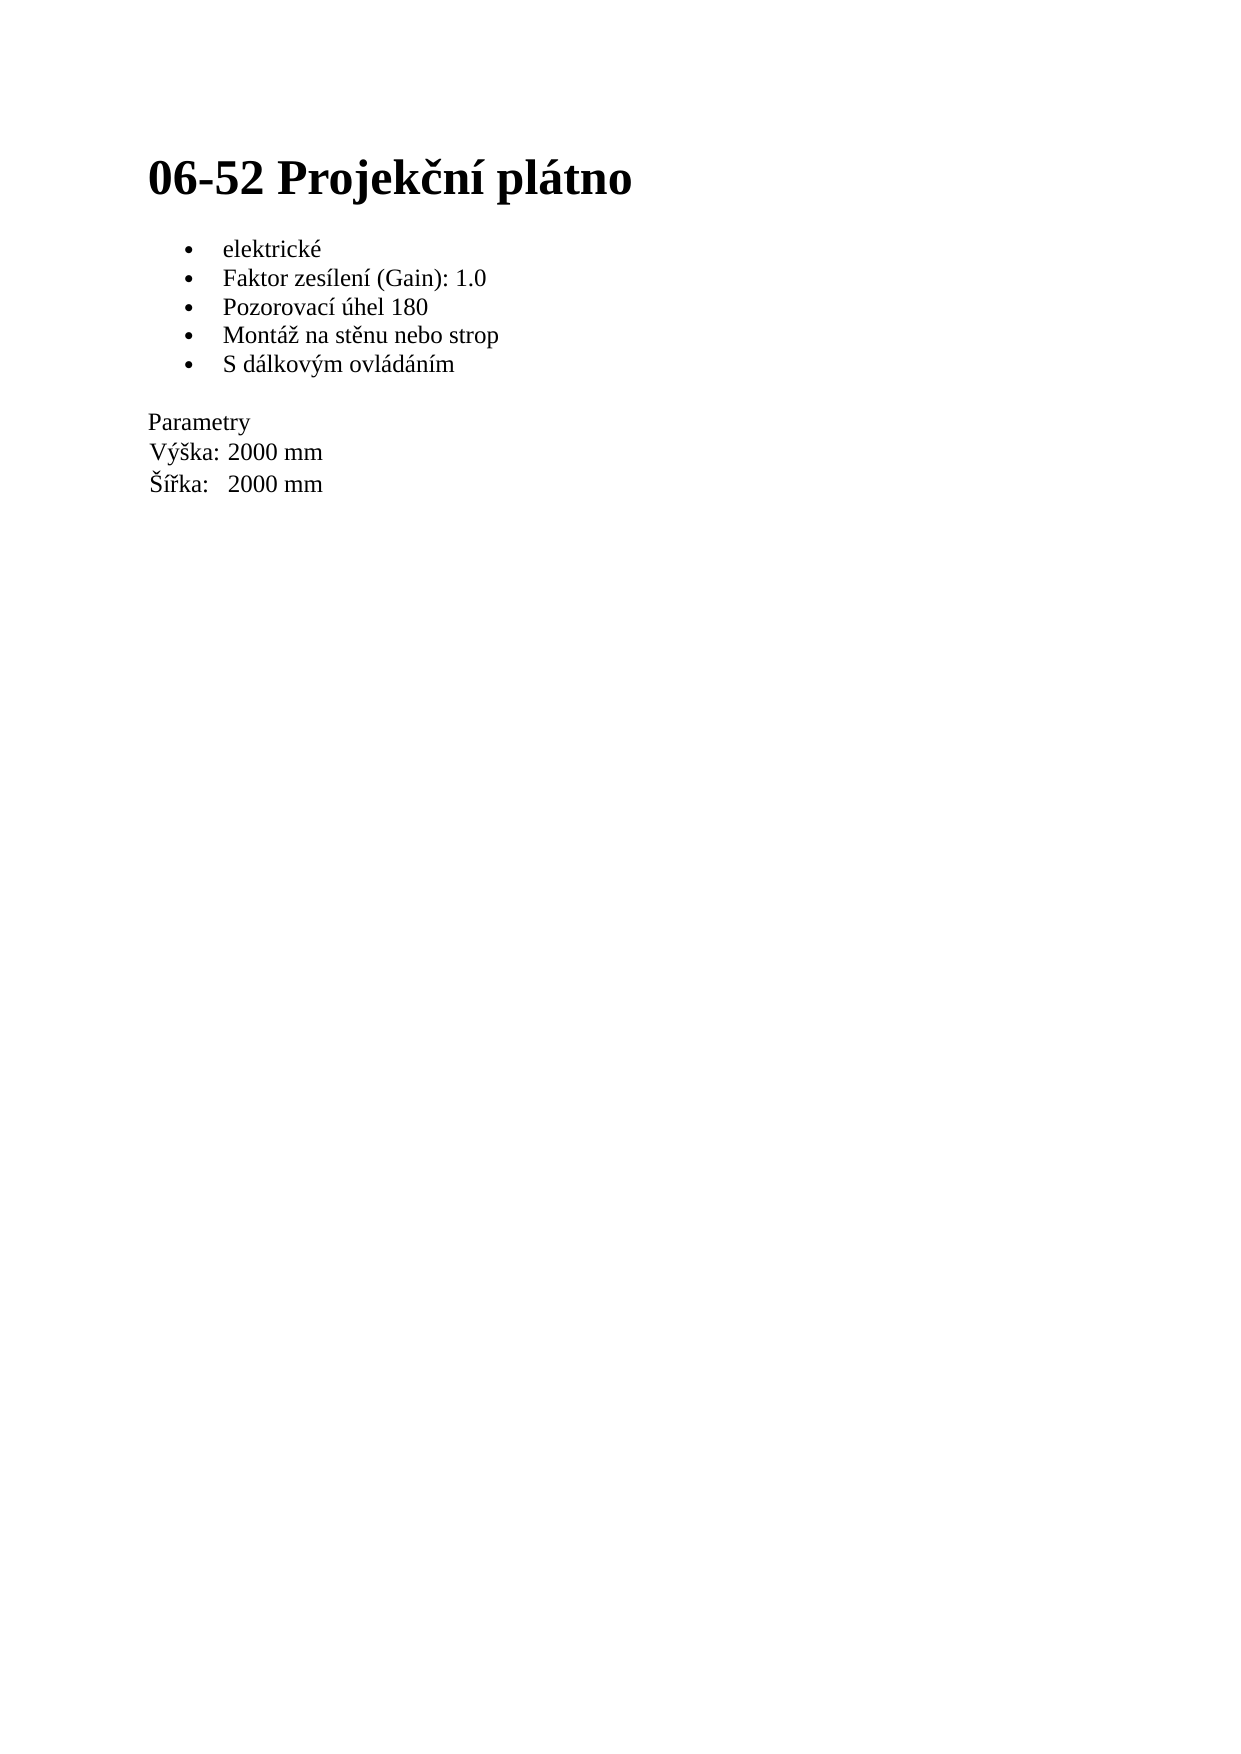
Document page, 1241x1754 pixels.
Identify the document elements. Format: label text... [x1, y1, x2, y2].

table_header Výška: [148, 436, 226, 468]
list Faktor zesílení (Gain): 1.0 [185, 263, 1093, 292]
list Montáž na stěnu nebo strop [185, 321, 1093, 349]
table_cell 2000 mm [226, 468, 329, 500]
list elektrické [185, 234, 1093, 263]
table_header 2000 mm [226, 436, 329, 468]
list S dálkovým ovládáním [185, 349, 1093, 378]
list Pozorovací úhel 180 [185, 292, 1093, 321]
text 06-52 Projekční plátno [148, 148, 1093, 205]
table_cell Šířka: [148, 468, 226, 500]
text Parametry [148, 407, 1093, 436]
